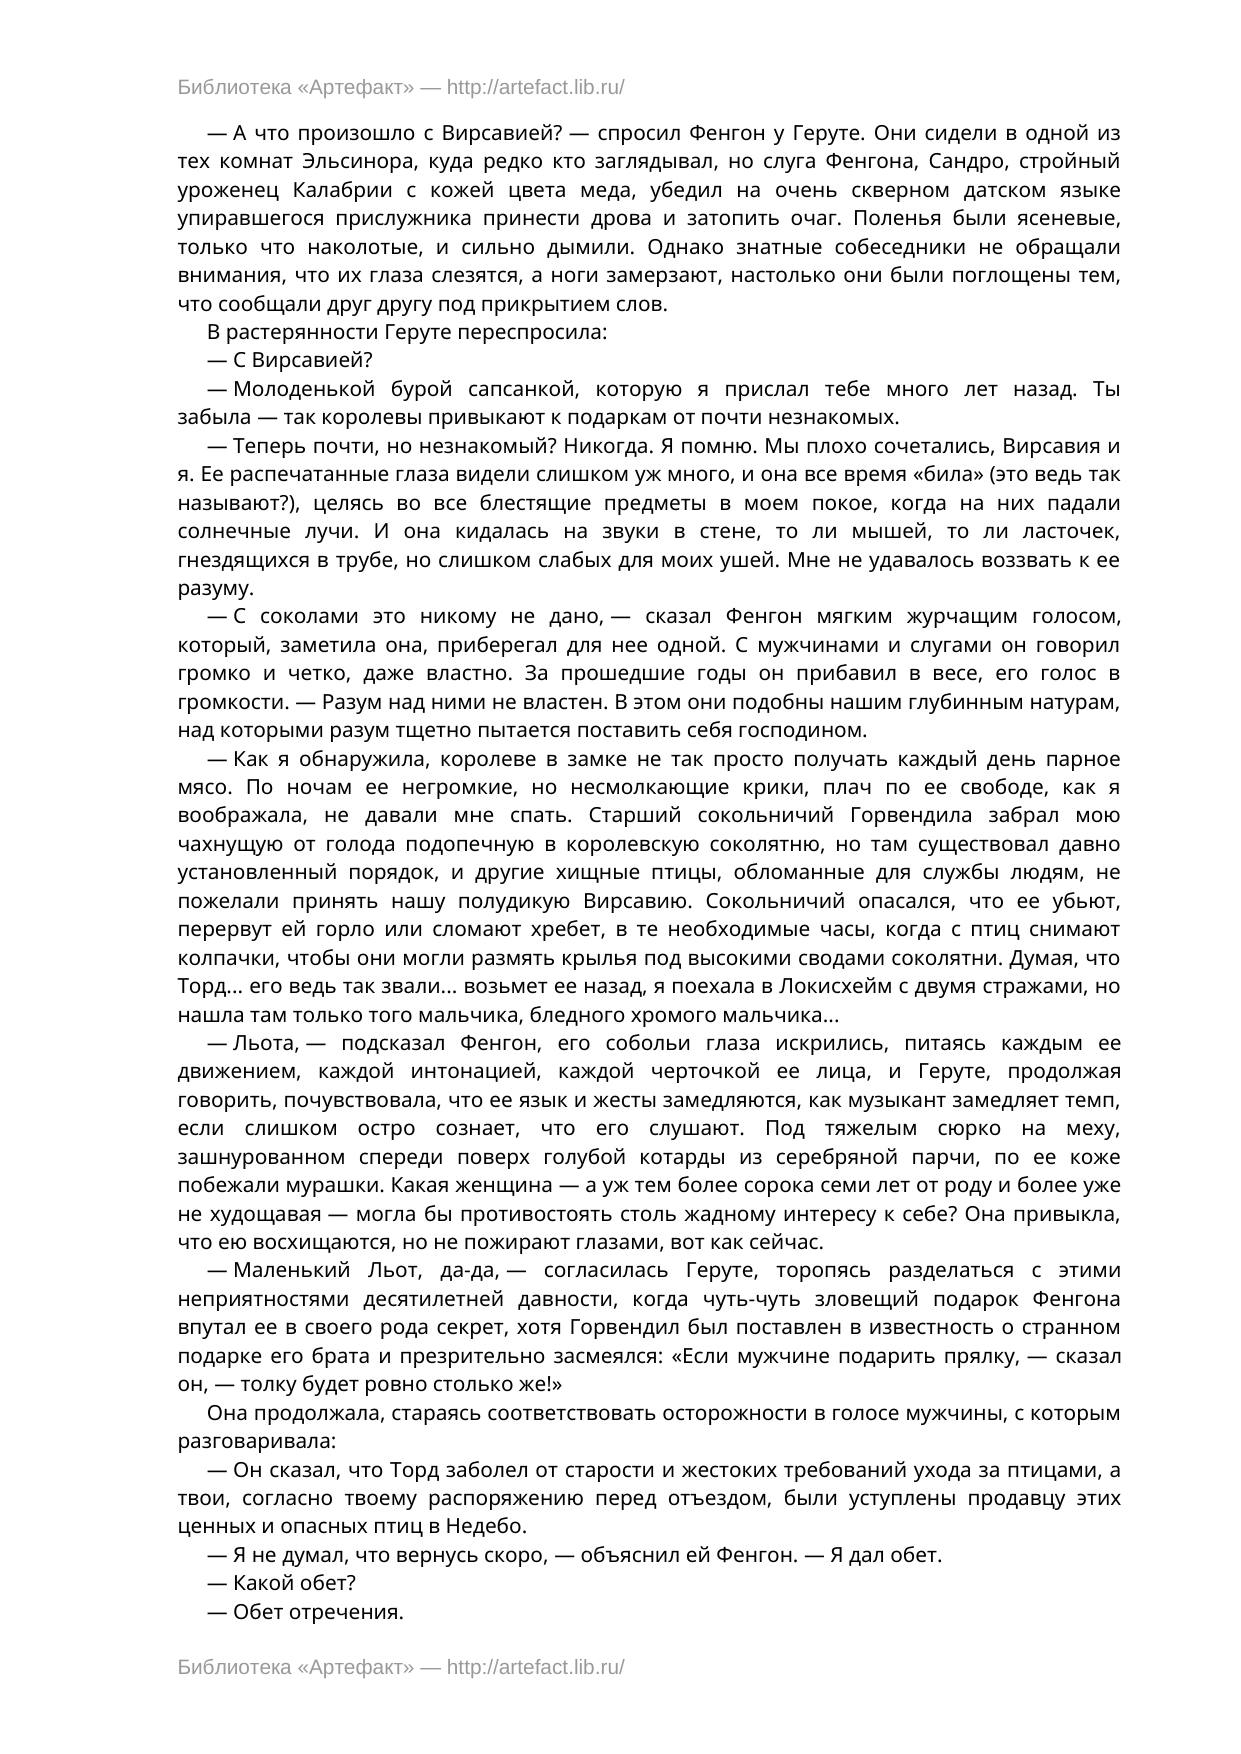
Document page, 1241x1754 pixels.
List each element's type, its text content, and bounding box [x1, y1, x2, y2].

text — Маленький Льот, да-да, — согласилась Геруте, торопясь разделаться с этими неприятностями десятилетней давности, когда чуть-чуть зловещий подарок Фенгона впутал ее в своего рода секрет, хотя Горвендил был поставлен в известность о странном подарке его брата и презрительно засмеялся: «Если мужчине подарить прялку, — сказал он, — толку будет ровно столько же!» [177, 1256, 1122, 1398]
text — Теперь почти, но незнакомый? Никогда. Я помню. Мы плохо сочетались, Вирсавия и я. Ее распечатанные глаза видели слишком уж много, и она все время «била» (это ведь так называют?), целясь во все блестящие предметы в моем покое, когда на них падали солнечные лучи. И она кидалась на звуки в стене, то ли мышей, то ли ласточек, гнездящихся в трубе, но слишком слабых для моих ушей. Мне не удавалось воззвать к ее разуму. [177, 431, 1122, 602]
text — С соколами это никому не дано, — сказал Фенгон мягким журчащим голосом, который, заметила она, приберегал для нее одной. С мужчинами и слугами он говорил громко и четко, даже властно. За прошедшие годы он прибавил в весе, его голос в громкости. — Разум над ними не властен. В этом они подобны нашим глубинным натурам, над которыми разум тщетно пытается поставить себя господином. [177, 602, 1122, 744]
text — Он сказал, что Торд заболел от старости и жестоких требований ухода за птицами, а твои, согласно твоему распоряжению перед отъездом, были уступлены продавцу этих ценных и опасных птиц в Недебо. [177, 1455, 1122, 1540]
text — Как я обнаружила, королеве в замке не так просто получать каждый день парное мясо. По ночам ее негромкие, но несмолкающие крики, плач по ее свободе, как я воображала, не давали мне спать. Старший сокольничий Горвендила забрал мою чахнущую от голода подопечную в королевскую соколятню, но там существовал давно установленный порядок, и другие хищные птицы, обломанные для службы людям, не пожелали принять нашу полудикую Вирсавию. Сокольничий опасался, что ее убьют, перервут ей горло или сломают хребет, в те необходимые часы, когда с птиц снимают колпачки, чтобы они могли размять крылья под высокими сводами соколятни. Думая, что Торд... его ведь так звали... возьмет ее назад, я поехала в Локисхейм с двумя стражами, но нашла там только того мальчика, бледного хромого мальчика... [177, 744, 1122, 1028]
text — Я не думал, что вернусь скоро, — объяснил ей Фенгон. — Я дал обет. [177, 1540, 1122, 1568]
text — А что произошло с Вирсавией? — спросил Фенгон у Геруте. Они сидели в одной из тех комнат Эльсинора, куда редко кто заглядывал, но слуга Фенгона, Сандро, стройный уроженец Калабрии с кожей цвета меда, убедил на очень скверном датском языке упиравшегося прислужника принести дрова и затопить очаг. Поленья были ясеневые, только что наколотые, и сильно дымили. Однако знатные собеседники не обращали внимания, что их глаза слезятся, а ноги замерзают, настолько они были поглощены тем, что сообщали друг другу под прикрытием слов. [177, 118, 1122, 317]
text Она продолжала, стараясь соответствовать осторожности в голосе мужчины, с которым разговаривала: [177, 1398, 1122, 1455]
text — Какой обет? [177, 1568, 1122, 1597]
text В растерянности Геруте переспросила: [177, 317, 1122, 346]
text — С Вирсавией? [177, 346, 1122, 374]
text — Молоденькой бурой сапсанкой, которую я прислал тебе много лет назад. Ты забыла — так королевы привыкают к подаркам от почти незнакомых. [177, 374, 1122, 431]
text — Льота, — подсказал Фенгон, его собольи глаза искрились, питаясь каждым ее движением, каждой интонацией, каждой черточкой ее лица, и Геруте, продолжая говорить, почувствовала, что ее язык и жесты замедляются, как музыкант замедляет темп, если слишком остро сознает, что его слушают. Под тяжелым сюрко на меху, зашнурованном спереди поверх голубой котарды из серебряной парчи, по ее коже побежали мурашки. Какая женщина — а уж тем более сорока семи лет от роду и более уже не худощавая — могла бы противостоять столь жадному интересу к себе? Она привыкла, что ею восхищаются, но не пожирают глазами, вот как сейчас. [177, 1028, 1122, 1256]
text — Обет отречения. [177, 1597, 1122, 1625]
